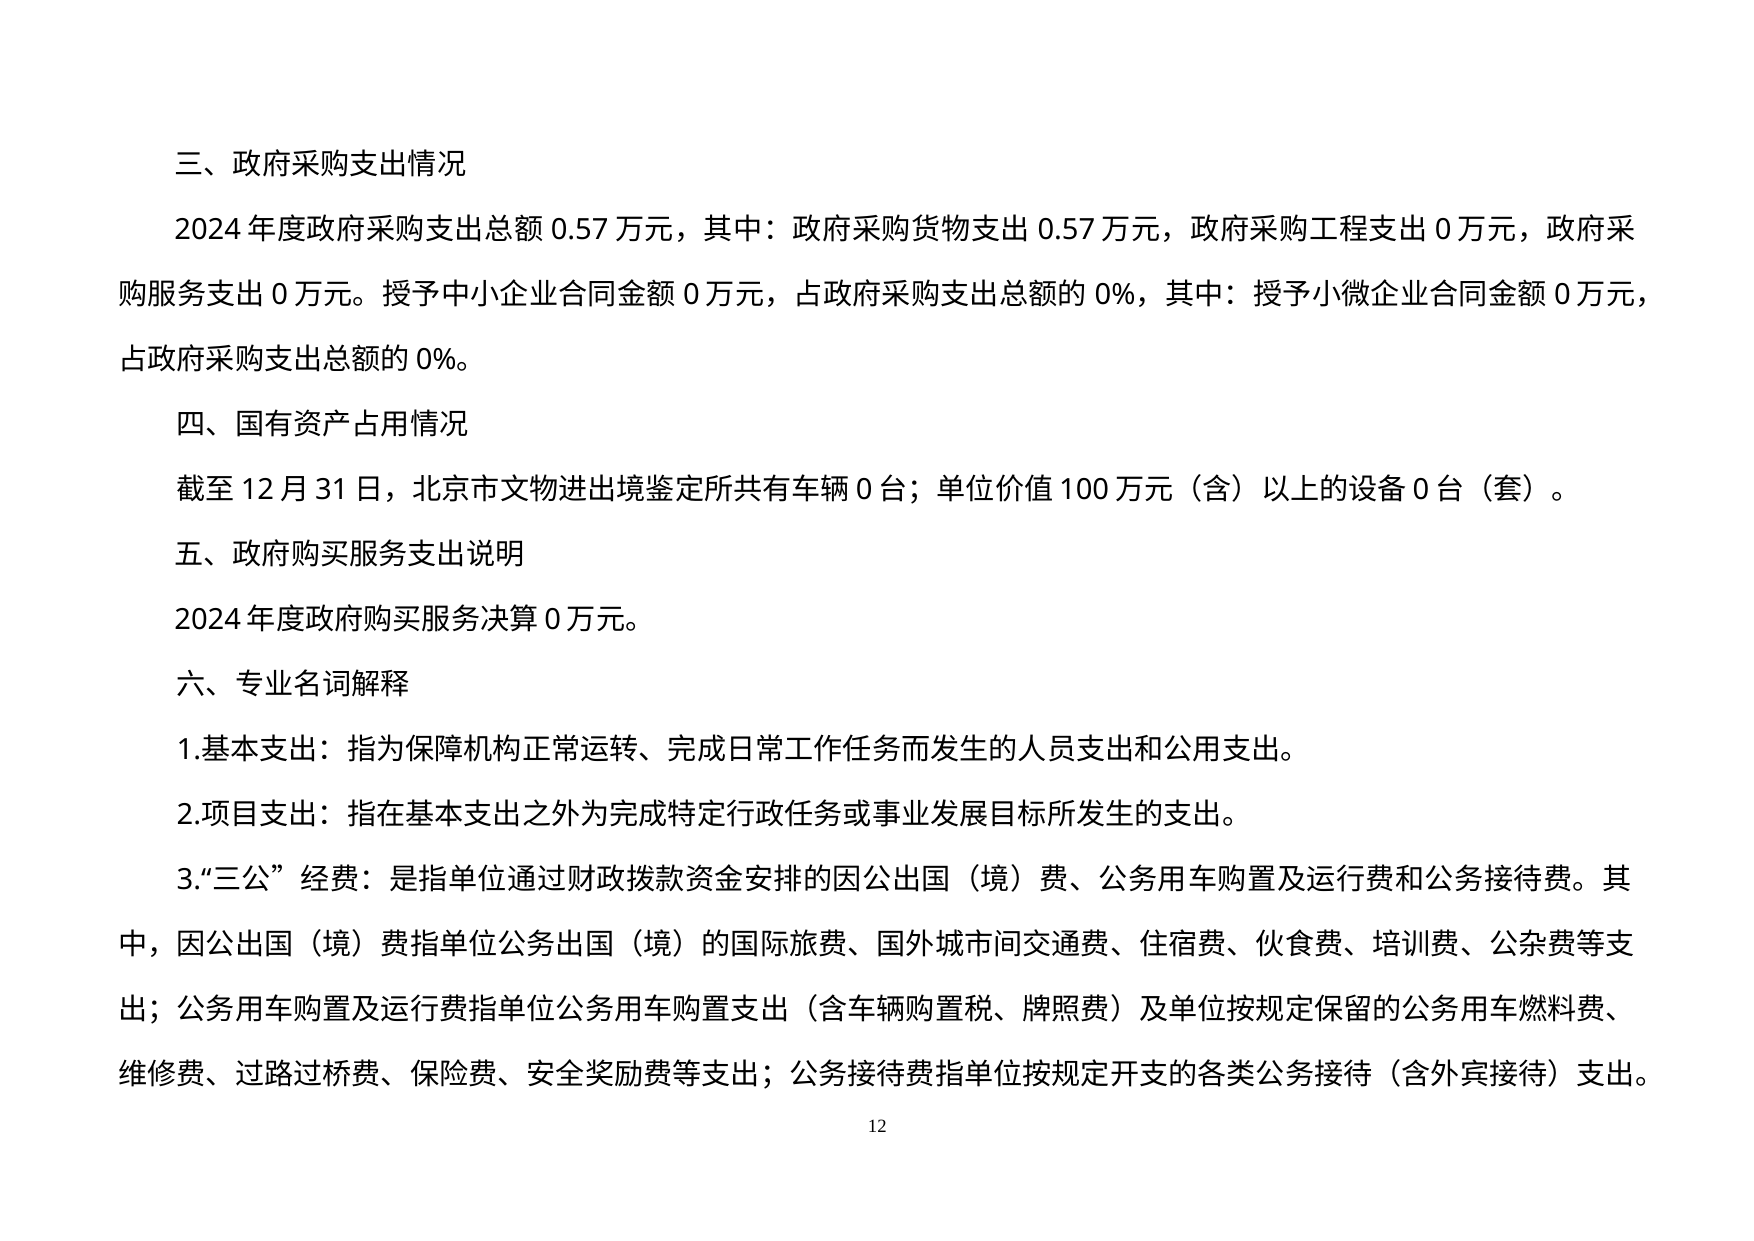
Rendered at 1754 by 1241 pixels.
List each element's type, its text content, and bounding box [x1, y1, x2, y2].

text 2024年度政府采购支出总额0.57万元，其中：政府采购货物支出0.57万元，政府采购工程支出0万元，政府采购服务支出0万元。授予中小企业合同金额0万元，占政府采购支出总额的0%，其中：授予小微企业合同金额0万元，占政府采购支出总额的0%。 [118, 194, 1636, 389]
text 六、专业名词解释 [118, 649, 1636, 714]
text 四、国有资产占用情况 [118, 389, 1636, 454]
text 2.项目支出：指在基本支出之外为完成特定行政任务或事业发展目标所发生的支出。 [118, 779, 1636, 844]
text 3.“三公”经费：是指单位通过财政拨款资金安排的因公出国（境）费、公务用车购置及运行费和公务接待费。其中，因公出国（境）费指单位公务出国（境）的国际旅费、国外城市间交通费、住宿费、伙食费、培训费、公杂费等支出；公务用车购置及运行费指单位公务用车购置支出（含车辆购置税、牌照费）及单位按规定保留的公务用车燃料费、维修费、过路过桥费、保险费、安全奖励费等支出；公务接待费指单位按规定开支的各类公务接待（含外宾接待）支出。 [118, 844, 1636, 1104]
text 截至12月31日，北京市文物进出境鉴定所共有车辆0台；单位价值100万元（含）以上的设备0台（套）。 [118, 454, 1636, 519]
text 五、政府购买服务支出说明 [118, 519, 1636, 584]
text 三、政府采购支出情况 [174, 129, 1636, 194]
text 2024年度政府购买服务决算0万元。 [118, 584, 1636, 649]
text 1.基本支出：指为保障机构正常运转、完成日常工作任务而发生的人员支出和公用支出。 [118, 714, 1636, 779]
